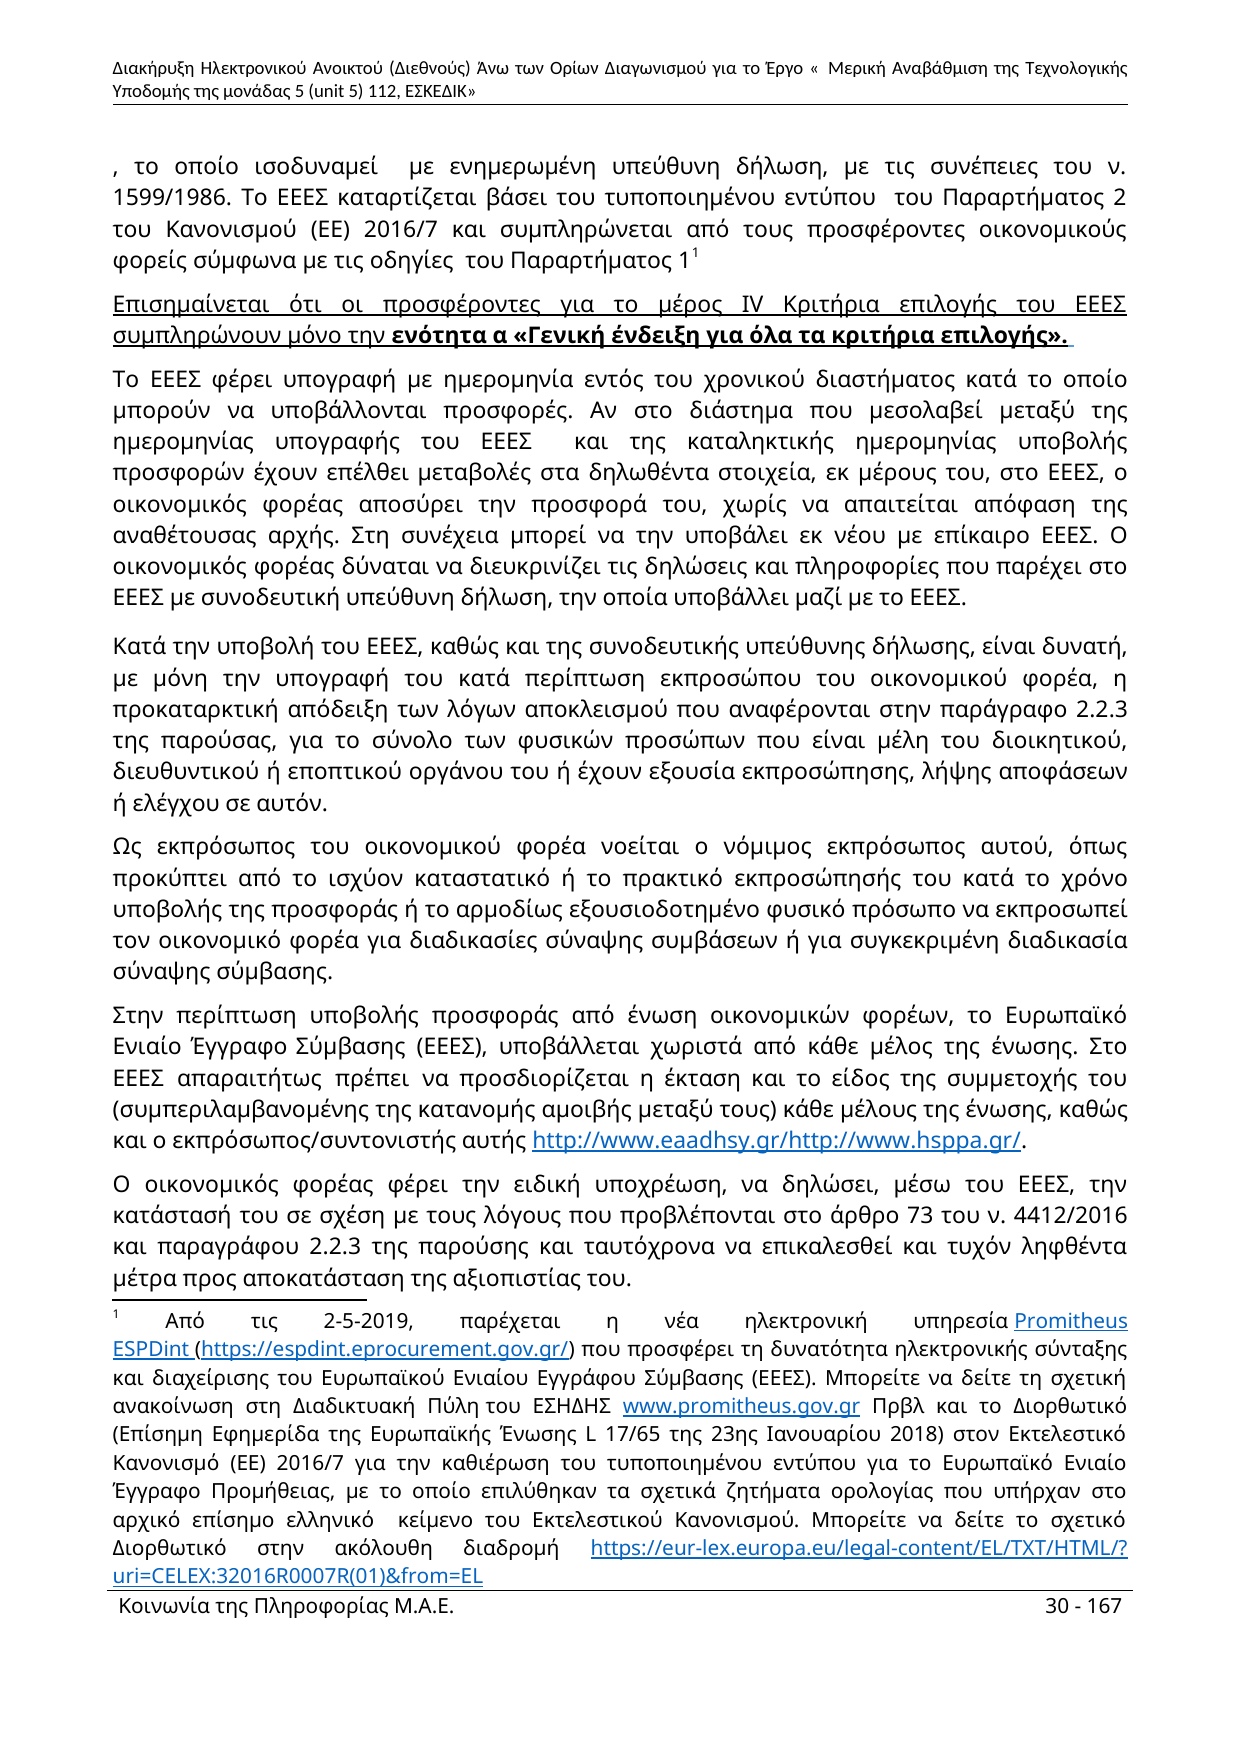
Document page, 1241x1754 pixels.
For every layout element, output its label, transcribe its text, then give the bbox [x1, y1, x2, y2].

text Κατά την υποβολή του ΕΕΕΣ, καθώς και της συνοδευτικής υπεύθυνης δήλωσης, είναι δυνατή, με μόνη την υπογραφή του κατά περίπτωση εκπροσώπου του οικονομικού φορέα, η προκαταρκτική απόδειξη των λόγων αποκλεισμού που αναφέρονται στην παράγραφο 2.2.3 της παρούσας, για το σύνολο των φυσικών προσώπων που είναι μέλη του διοικητικού, διευθυντικού ή εποπτικού οργάνου του ή έχουν εξουσία εκπροσώπησης, λήψης αποφάσεων ή ελέγχου σε αυτόν. [112, 630, 1128, 818]
text Ως εκπρόσωπος του οικονομικού φορέα νοείται ο νόμιμος εκπρόσωπος αυτού, όπως προκύπτει από το ισχύον καταστατικό ή το πρακτικό εκπροσώπησής του κατά το χρόνο υποβολής της προσφοράς ή το αρμοδίως εξουσιοδοτημένο φυσικό πρόσωπο να εκπροσωπεί τον οικονομικό φορέα για διαδικασίες σύναψης συμβάσεων ή για συγκεκριμένη διαδικασία σύναψης σύμβασης. [112, 830, 1128, 986]
text Το ΕΕΕΣ φέρει υπογραφή με ημερομηνία εντός του χρονικού διαστήματος κατά το οποίο μπορούν να υποβάλλονται προσφορές. Αν στο διάστημα που μεσολαβεί μεταξύ της ημερομηνίας υπογραφής του ΕΕΕΣ και της καταληκτικής ημερομηνίας υποβολής προσφορών έχουν επέλθει μεταβολές στα δηλωθέντα στοιχεία, εκ μέρους του, στο ΕΕΕΣ, ο οικονομικός φορέας αποσύρει την προσφορά του, χωρίς να απαιτείται απόφαση της αναθέτουσας αρχής. Στη συνέχεια μπορεί να την υποβάλει εκ νέου με επίκαιρο ΕΕΕΣ. Ο οικονομικός φορέας δύναται να διευκρινίζει τις δηλώσεις και πληροφορίες που παρέχει στο ΕΕΕΣ με συνοδευτική υπεύθυνη δήλωση, την οποία υποβάλλει μαζί με το ΕΕΕΣ. [112, 362, 1128, 612]
text Στην περίπτωση υποβολής προσφοράς από ένωση οικονομικών φορέων, το Ευρωπαϊκό Ενιαίο Έγγραφο Σύμβασης (ΕΕΕΣ), υποβάλλεται χωριστά από κάθε μέλος της ένωσης. Στο ΕΕΕΣ απαραιτήτως πρέπει να προσδιορίζεται η έκταση και το είδος της συμμετοχής του (συμπεριλαμβανομένης της κατανομής αμοιβής μεταξύ τους) κάθε μέλους της ένωσης, καθώς και ο εκπρόσωπος/συντονιστής αυτής http://www.eaadhsy.gr/http://www.hsppa.gr/. [112, 999, 1128, 1155]
text Ο οικονομικός φορέας φέρει την ειδική υποχρέωση, να δηλώσει, μέσω του ΕΕΕΣ, την κατάστασή του σε σχέση με τους λόγους που προβλέπονται στο άρθρο 73 του ν. 4412/2016 και παραγράφου 2.2.3 της παρούσης και ταυτόχρονα να επικαλεσθεί και τυχόν ληφθέντα μέτρα προς αποκατάσταση της αξιοπιστίας του. [112, 1168, 1128, 1293]
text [112, 150, 1128, 275]
text Επισημαίνεται ότι οι προσφέροντες για το μέρος IV Κριτήρια επιλογής του ΕΕΕΣ συμπληρώνουν μόνο την ενότητα α «Γενική ένδειξη για όλα τα κριτήρια επιλογής». [112, 287, 1128, 350]
